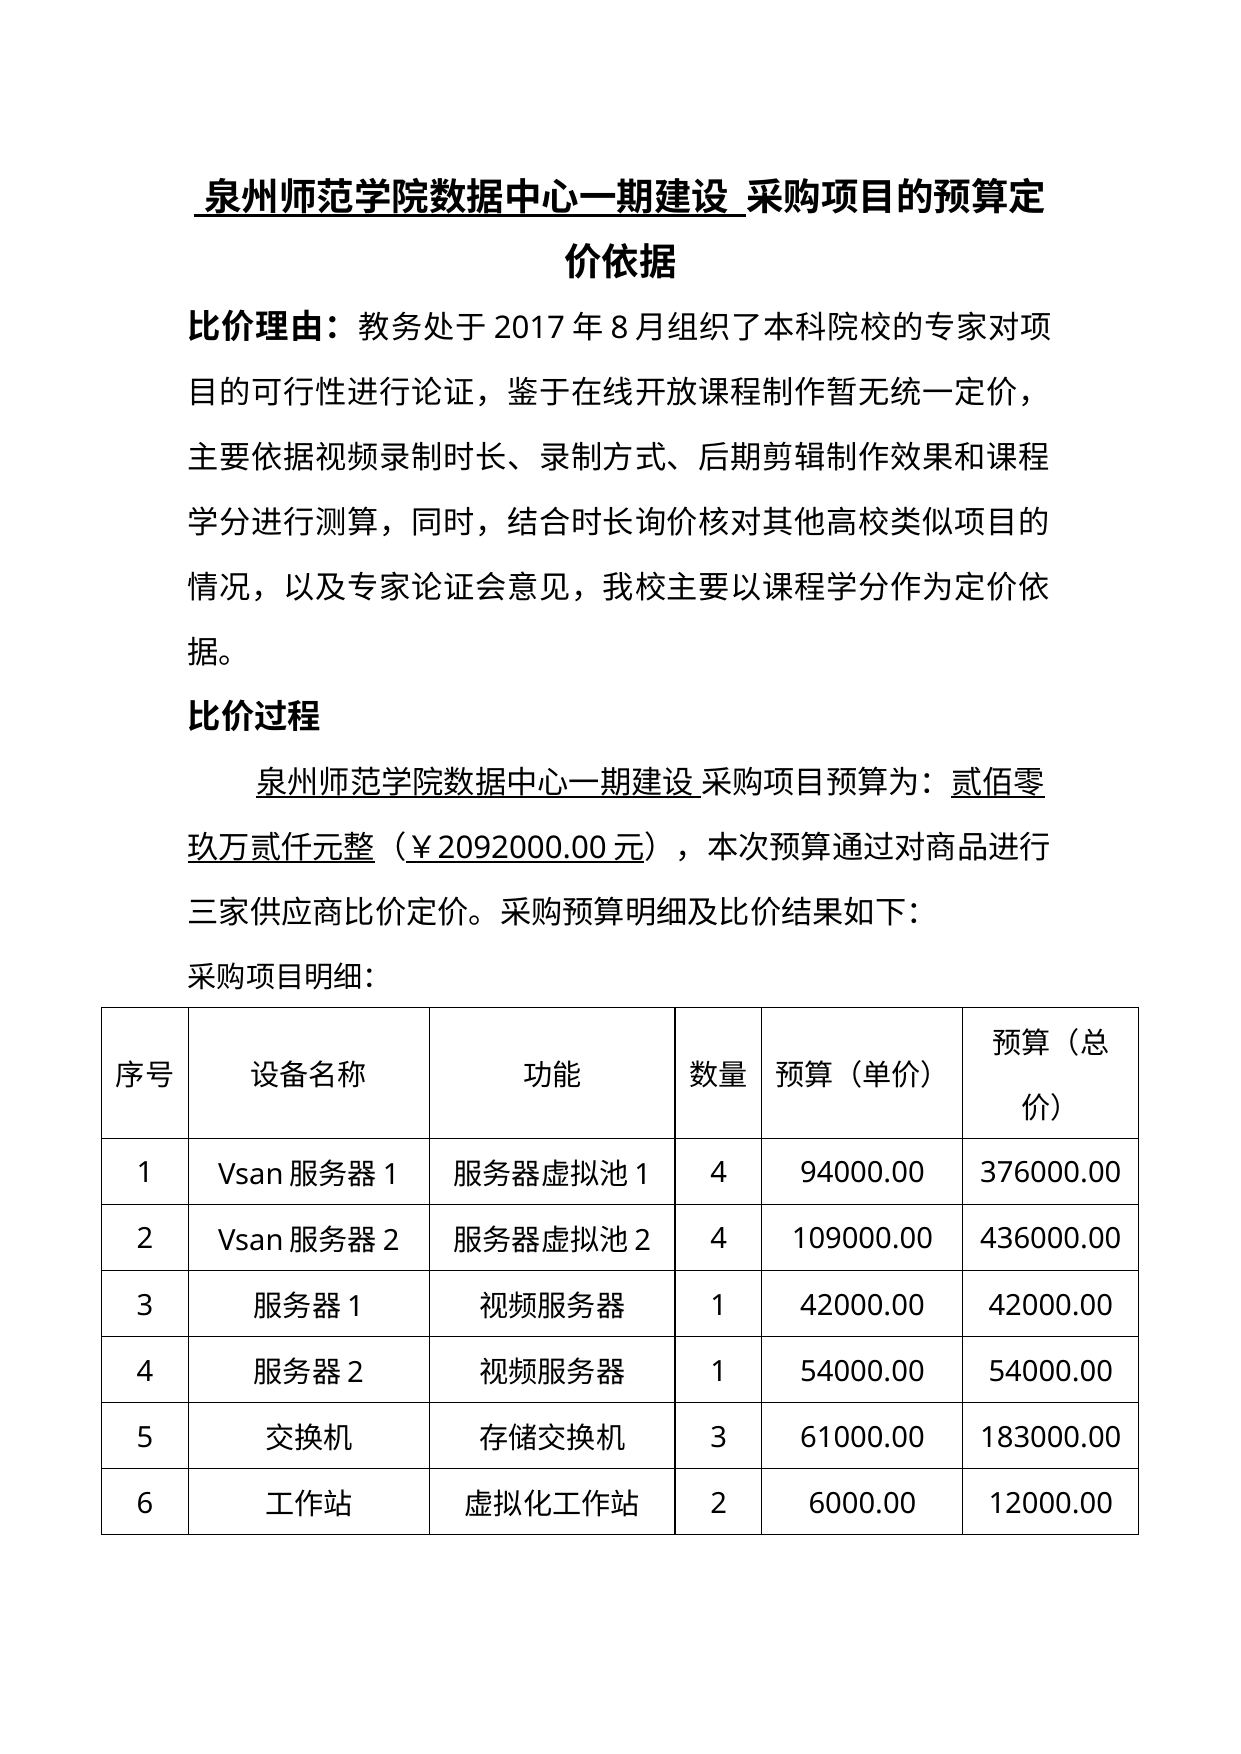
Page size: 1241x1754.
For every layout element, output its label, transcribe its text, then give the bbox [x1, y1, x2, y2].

table_cell 42000.00 [762, 1271, 962, 1336]
table_cell 存储交换机 [430, 1403, 674, 1468]
table_cell Vsan服务器1 [189, 1139, 429, 1204]
table_cell 4 [102, 1337, 188, 1402]
table_cell Vsan服务器2 [189, 1205, 429, 1270]
table_cell 4 [676, 1139, 761, 1204]
table_cell 服务器1 [189, 1271, 429, 1336]
text 泉州师范学院数据中心一期建设 采购项目预算为：贰佰零玖万贰仟元整（￥2092000.00元），本次预算通过对商品进行三家供应商比价定价。采购预算明细及比价结果如下： [187, 747, 1053, 942]
table_cell 376000.00 [963, 1139, 1138, 1204]
table_cell 12000.00 [963, 1469, 1138, 1534]
table_cell 94000.00 [762, 1139, 962, 1204]
table_cell 服务器虚拟池1 [430, 1139, 674, 1204]
text 采购项目明细： [187, 942, 1053, 1007]
table_cell 109000.00 [762, 1205, 962, 1270]
text 泉州师范学院数据中心一期建设 采购项目的预算定价依据 [187, 162, 1053, 292]
table_cell 2 [102, 1205, 188, 1270]
table_cell 6 [102, 1469, 188, 1534]
table_header 设备名称 [189, 1008, 429, 1138]
text 比价理由：教务处于2017年8月组织了本科院校的专家对项目的可行性进行论证，鉴于在线开放课程制作暂无统一定价，主要依据视频录制时长、录制方式、后期剪辑制作效果和课程学分进行测算，同时，结合时长询价核对其他高校类似项目的情况，以及专家论证会意见，我校主要以课程学分作为定价依据。 [187, 292, 1053, 682]
table_header 功能 [430, 1008, 674, 1138]
table_cell 436000.00 [963, 1205, 1138, 1270]
table_cell 交换机 [189, 1403, 429, 1468]
table_cell 54000.00 [963, 1337, 1138, 1402]
table_cell 服务器2 [189, 1337, 429, 1402]
table_cell 4 [676, 1205, 761, 1270]
text 比价过程 [187, 682, 1053, 747]
table_cell 1 [676, 1337, 761, 1402]
table_header 预算（总价） [963, 1008, 1138, 1138]
table_cell 1 [676, 1271, 761, 1336]
table_cell 1 [102, 1139, 188, 1204]
table_cell 6000.00 [762, 1469, 962, 1534]
table_cell 5 [102, 1403, 188, 1468]
table_cell 视频服务器 [430, 1337, 674, 1402]
table_cell 3 [676, 1403, 761, 1468]
table_cell 61000.00 [762, 1403, 962, 1468]
table_cell 3 [102, 1271, 188, 1336]
table_cell 工作站 [189, 1469, 429, 1534]
table_header 预算（单价） [762, 1008, 962, 1138]
table_header 序号 [102, 1008, 188, 1138]
table_cell 42000.00 [963, 1271, 1138, 1336]
table_header 数量 [676, 1008, 761, 1138]
table_cell 2 [676, 1469, 761, 1534]
table_cell 183000.00 [963, 1403, 1138, 1468]
table_cell 54000.00 [762, 1337, 962, 1402]
table_cell 服务器虚拟池2 [430, 1205, 674, 1270]
table_cell 视频服务器 [430, 1271, 674, 1336]
table_cell 虚拟化工作站 [430, 1469, 674, 1534]
